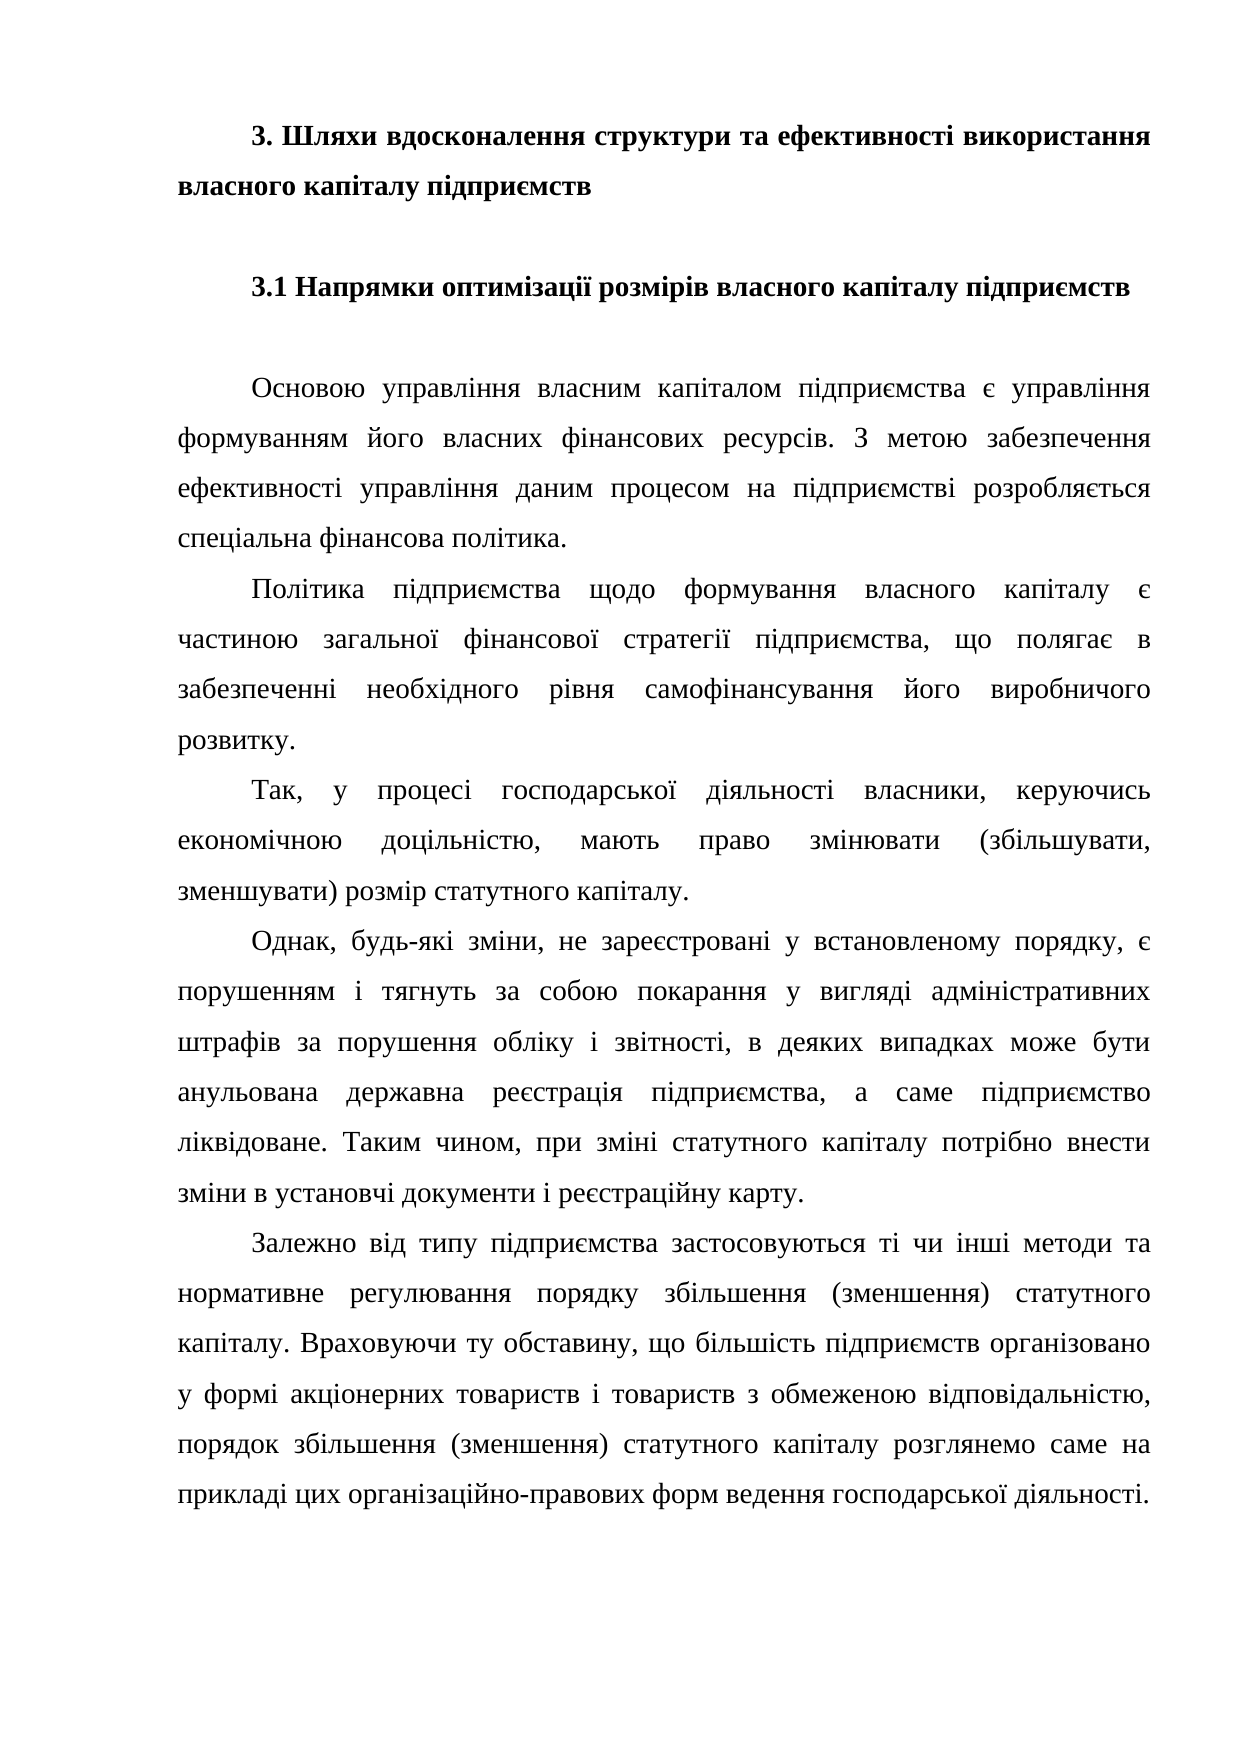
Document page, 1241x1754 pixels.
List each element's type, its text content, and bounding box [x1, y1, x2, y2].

text 3. Шляхи вдосконалення структури та ефективності використання власного капіталу підприємств [177, 118, 1152, 202]
text Однак, будь-які зміни, не зареєстровані у встановленому порядку, є порушенням і тягнуть за собою покарання у вигляді адміністративних штрафів за порушення обліку і звітності, в деяких випадках може бути анульована державна реєстрація підприємства, а саме підприємство ліквідоване. Таким чином, при зміні статутного капіталу потрібно внести зміни в установчі документи і реєстраційну карту. [177, 923, 1152, 1208]
text Залежно від типу підприємства застосовуються ті чи інші методи та нормативне регулювання порядку збільшення (зменшення) статутного капіталу. Враховуючи ту обставину, що більшість підприємств організовано у формі акціонерних товариств і товариств з обмеженою відповідальністю, порядок збільшення (зменшення) статутного капіталу розглянемо саме на прикладі цих організаційно-правових форм ведення господарської діяльності. [177, 1225, 1152, 1510]
text 3.1 Напрямки оптимізації розмірів власного капіталу підприємств [177, 269, 1152, 303]
text Основою управління власним капіталом підприємства є управління формуванням його власних фінансових ресурсів. З метою забезпечення ефективності управління даним процесом на підприємстві розробляється спеціальна фінансова політика. [177, 370, 1152, 554]
text Політика підприємства щодо формування власного капіталу є частиною загальної фінансової стратегії підприємства, що полягає в забезпеченні необхідного рівня самофінансування його виробничого розвитку. [177, 571, 1152, 755]
text Так, у процесі господарської діяльності власники, керуючись економічною доцільністю, мають право змінювати (збільшувати, зменшувати) розмір статутного капіталу. [177, 772, 1152, 906]
